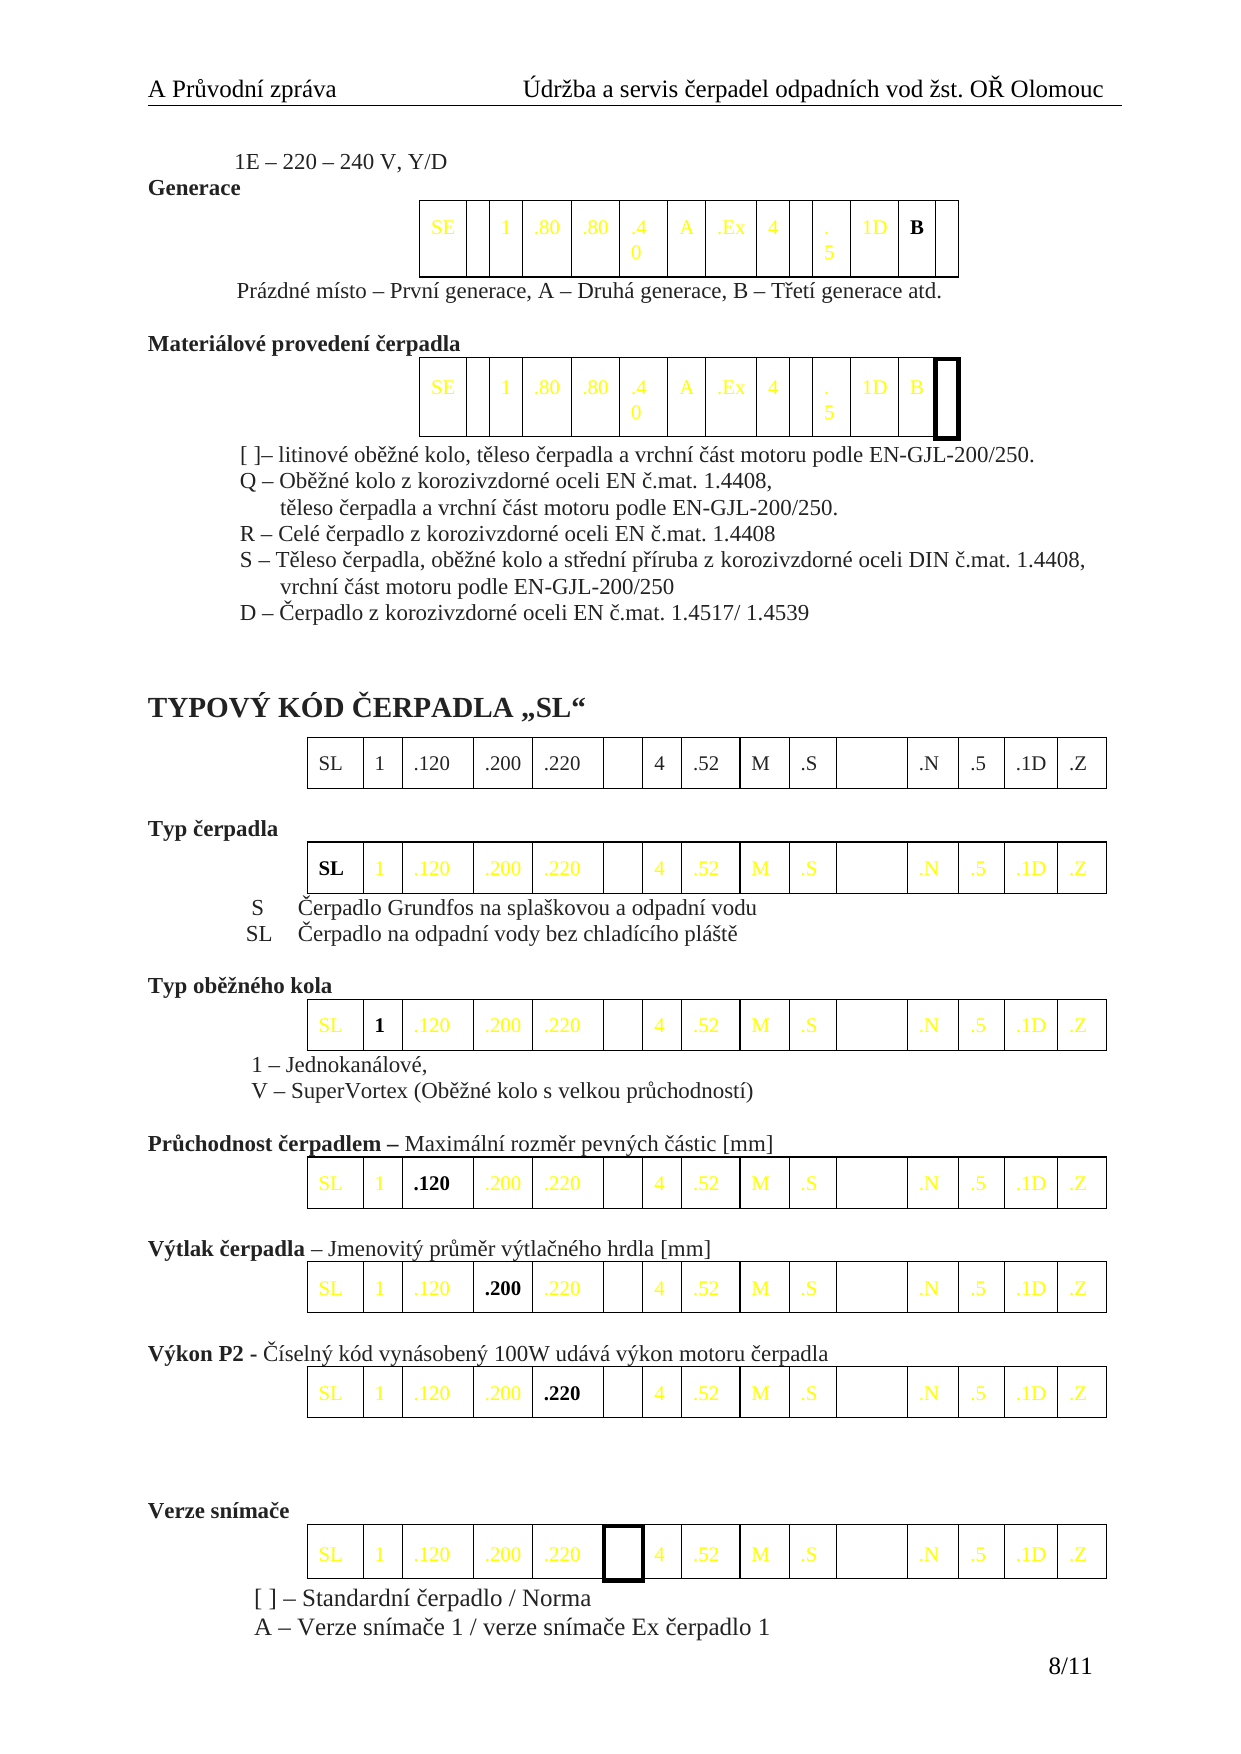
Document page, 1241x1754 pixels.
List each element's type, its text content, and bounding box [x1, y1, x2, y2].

text Materiálové provedení čerpadla [148, 330, 1122, 357]
table_header M [741, 1367, 789, 1417]
table_header M [741, 1525, 789, 1578]
table_header .5 [959, 1525, 1004, 1578]
table_header .120 [403, 1262, 473, 1312]
table_header .1D [1005, 1262, 1057, 1312]
table_header .5 [959, 1000, 1004, 1050]
table_header .Z [1058, 1525, 1106, 1578]
text vrchní část motoru podle EN-GJL-200/250 [148, 573, 1122, 599]
text Prázdné místo – První generace, A – Druhá generace, B – Třetí generace atd. [236, 277, 1122, 304]
table_header [938, 361, 956, 436]
text Typ oběžného kola [148, 973, 1122, 999]
table_header .200 [474, 1525, 532, 1578]
table_header .Z [1058, 738, 1106, 788]
table_header .1D [1005, 1158, 1057, 1207]
table_header .200 [474, 738, 532, 788]
table_header SL [308, 1158, 363, 1207]
table_header .40 [620, 358, 667, 436]
table_header 1 [364, 1525, 402, 1578]
table_header .220 [533, 738, 603, 788]
table_header .200 [474, 1367, 532, 1417]
table_header 4 [643, 1158, 681, 1207]
table_header M [741, 1158, 789, 1207]
table_header .220 [533, 1000, 603, 1050]
table_header SL [308, 1525, 363, 1578]
table_header 1 [364, 1000, 402, 1050]
table_header 1 [490, 201, 522, 276]
table_header [604, 1000, 642, 1050]
table_header .S [790, 1525, 836, 1578]
table_header [837, 1525, 907, 1578]
table_header .Z [1058, 843, 1106, 892]
table_header .Ex [706, 201, 756, 276]
table_header .200 [474, 1158, 532, 1207]
table_header .40 [620, 201, 667, 276]
table_header .52 [682, 738, 739, 788]
table_header .220 [533, 843, 603, 892]
table_header A [668, 201, 705, 276]
table_header .120 [403, 738, 473, 788]
table_header SE [420, 358, 466, 436]
table_header .220 [533, 1262, 603, 1312]
table_header .5 [813, 201, 850, 276]
table_header .N [908, 1367, 958, 1417]
table_header 1D [851, 201, 898, 276]
table_header [604, 1262, 642, 1312]
table_header [604, 843, 642, 892]
table_header .52 [682, 843, 739, 892]
text Výtlak čerpadla – Jmenovitý průměr výtlačného hrdla [mm] [148, 1235, 1122, 1261]
text S – Těleso čerpadla, oběžné kolo a střední příruba z korozivzdorné oceli DIN č.mat. 1.4408, [148, 546, 1122, 573]
table_header 1 [364, 1262, 402, 1312]
table_header 1 [364, 1158, 402, 1207]
table_header SL [308, 738, 363, 788]
table_header .120 [403, 1000, 473, 1050]
table_header [790, 201, 812, 276]
table_header [837, 738, 907, 788]
table_header .Ex [706, 358, 756, 436]
table_header [467, 201, 489, 276]
table_header .220 [533, 1158, 603, 1207]
table_header .N [908, 738, 958, 788]
table_header 4 [645, 1525, 681, 1578]
table_header [790, 358, 812, 436]
table_header 4 [757, 201, 789, 276]
table_header 4 [643, 738, 681, 788]
table_header .S [790, 738, 836, 788]
table_header .200 [474, 1262, 532, 1312]
table_header SL [308, 1367, 363, 1417]
table_header .Z [1058, 1000, 1106, 1050]
text Průchodnost čerpadlem – Maximální rozměr pevných částic [mm] [148, 1130, 1122, 1156]
table_header 4 [757, 358, 789, 436]
table_header .Z [1058, 1158, 1106, 1207]
table_header .1D [1005, 1525, 1057, 1578]
table_header .120 [403, 843, 473, 892]
table_header .52 [682, 1262, 739, 1312]
text SL Čerpadlo na odpadní vody bez chladícího pláště [148, 920, 1122, 946]
table_header .5 [813, 358, 850, 436]
table_header .52 [682, 1000, 739, 1050]
table_header M [741, 1000, 789, 1050]
table_header M [741, 738, 789, 788]
table_header .S [790, 843, 836, 892]
table_header .N [908, 1262, 958, 1312]
text 1 – Jednokanálové, [148, 1051, 1122, 1077]
table_header SL [308, 1000, 363, 1050]
text [ ]– litinové oběžné kolo, těleso čerpadla a vrchní část motoru podle EN-GJL-200/250. [148, 441, 1122, 467]
table_header .120 [403, 1367, 473, 1417]
table_header .80 [572, 358, 619, 436]
table_header .S [790, 1158, 836, 1207]
table_header .120 [403, 1158, 473, 1207]
table_header .220 [533, 1525, 602, 1578]
text TYPOVÝ KÓD ČERPADLA „SL“ [148, 691, 1122, 724]
table_header [837, 1367, 907, 1417]
table_header .1D [1005, 738, 1057, 788]
table_header 1 [364, 1367, 402, 1417]
table_header [606, 1528, 641, 1578]
table_header .N [908, 1158, 958, 1207]
text [ ] – Standardní čerpadlo / Norma [148, 1583, 1122, 1612]
table_header [837, 843, 907, 892]
text 1E – 220 – 240 V, Y/D [148, 148, 1122, 174]
table_header .200 [474, 843, 532, 892]
table_header .Z [1058, 1367, 1106, 1417]
table_header [604, 1367, 642, 1417]
table_header .80 [523, 358, 571, 436]
table_header B [899, 201, 935, 276]
table_header .5 [959, 1367, 1004, 1417]
table_header M [741, 1262, 789, 1312]
text S Čerpadlo Grundfos na splaškovou a odpadní vodu [251, 893, 1122, 920]
table_header .52 [682, 1158, 739, 1207]
table_header 4 [643, 1367, 681, 1417]
table_header [936, 201, 958, 276]
table_header SL [308, 843, 363, 892]
table_header 4 [643, 843, 681, 892]
table_header .5 [959, 1158, 1004, 1207]
text A – Verze snímače 1 / verze snímače Ex čerpadlo 1 [148, 1612, 1122, 1640]
table_header A [668, 358, 705, 436]
text Výkon P2 - Číselný kód vynásobený 100W udává výkon motoru čerpadla [148, 1340, 1122, 1366]
table_header .220 [533, 1367, 603, 1417]
table_header .1D [1005, 1000, 1057, 1050]
table_header .S [790, 1262, 836, 1312]
table_header 1 [364, 738, 402, 788]
table_header M [741, 843, 789, 892]
table_header .52 [682, 1367, 739, 1417]
text R – Celé čerpadlo z korozivzdorné oceli EN č.mat. 1.4408 [148, 520, 1122, 546]
table_header 1 [490, 358, 522, 436]
text Verze snímače [148, 1497, 1122, 1523]
table_header .S [790, 1367, 836, 1417]
table_header .80 [523, 201, 571, 276]
table_header 4 [643, 1262, 681, 1312]
table_header [604, 738, 642, 788]
table_header [467, 358, 489, 436]
table_header .80 [572, 201, 619, 276]
text těleso čerpadla a vrchní část motoru podle EN-GJL-200/250. [148, 494, 1122, 520]
table_header 4 [643, 1000, 681, 1050]
table_header .S [790, 1000, 836, 1050]
table_header 1 [364, 843, 402, 892]
table_header B [899, 358, 933, 436]
table_header [837, 1158, 907, 1207]
table_header .120 [403, 1525, 473, 1578]
table_header .200 [474, 1000, 532, 1050]
table_header 1D [851, 358, 898, 436]
table_header .1D [1005, 1367, 1057, 1417]
text V – SuperVortex (Oběžné kolo s velkou průchodností) [148, 1077, 1122, 1104]
table_header [837, 1262, 907, 1312]
table_header .N [908, 1525, 958, 1578]
table_header .5 [959, 843, 1004, 892]
text Typ čerpadla [148, 815, 1122, 841]
table_header .52 [682, 1525, 739, 1578]
table_header .5 [959, 1262, 1004, 1312]
table_header .N [908, 843, 958, 892]
text Generace [148, 174, 1122, 200]
table_header .Z [1058, 1262, 1106, 1312]
table_header .5 [959, 738, 1004, 788]
table_header SE [420, 201, 466, 276]
table_header .1D [1005, 843, 1057, 892]
table_header SL [308, 1262, 363, 1312]
text D – Čerpadlo z korozivzdorné oceli EN č.mat. 1.4517/ 1.4539 [148, 599, 1122, 625]
table_header [837, 1000, 907, 1050]
text Q – Oběžné kolo z korozivzdorné oceli EN č.mat. 1.4408, [148, 467, 1122, 494]
table_header [604, 1158, 642, 1207]
table_header .N [908, 1000, 958, 1050]
